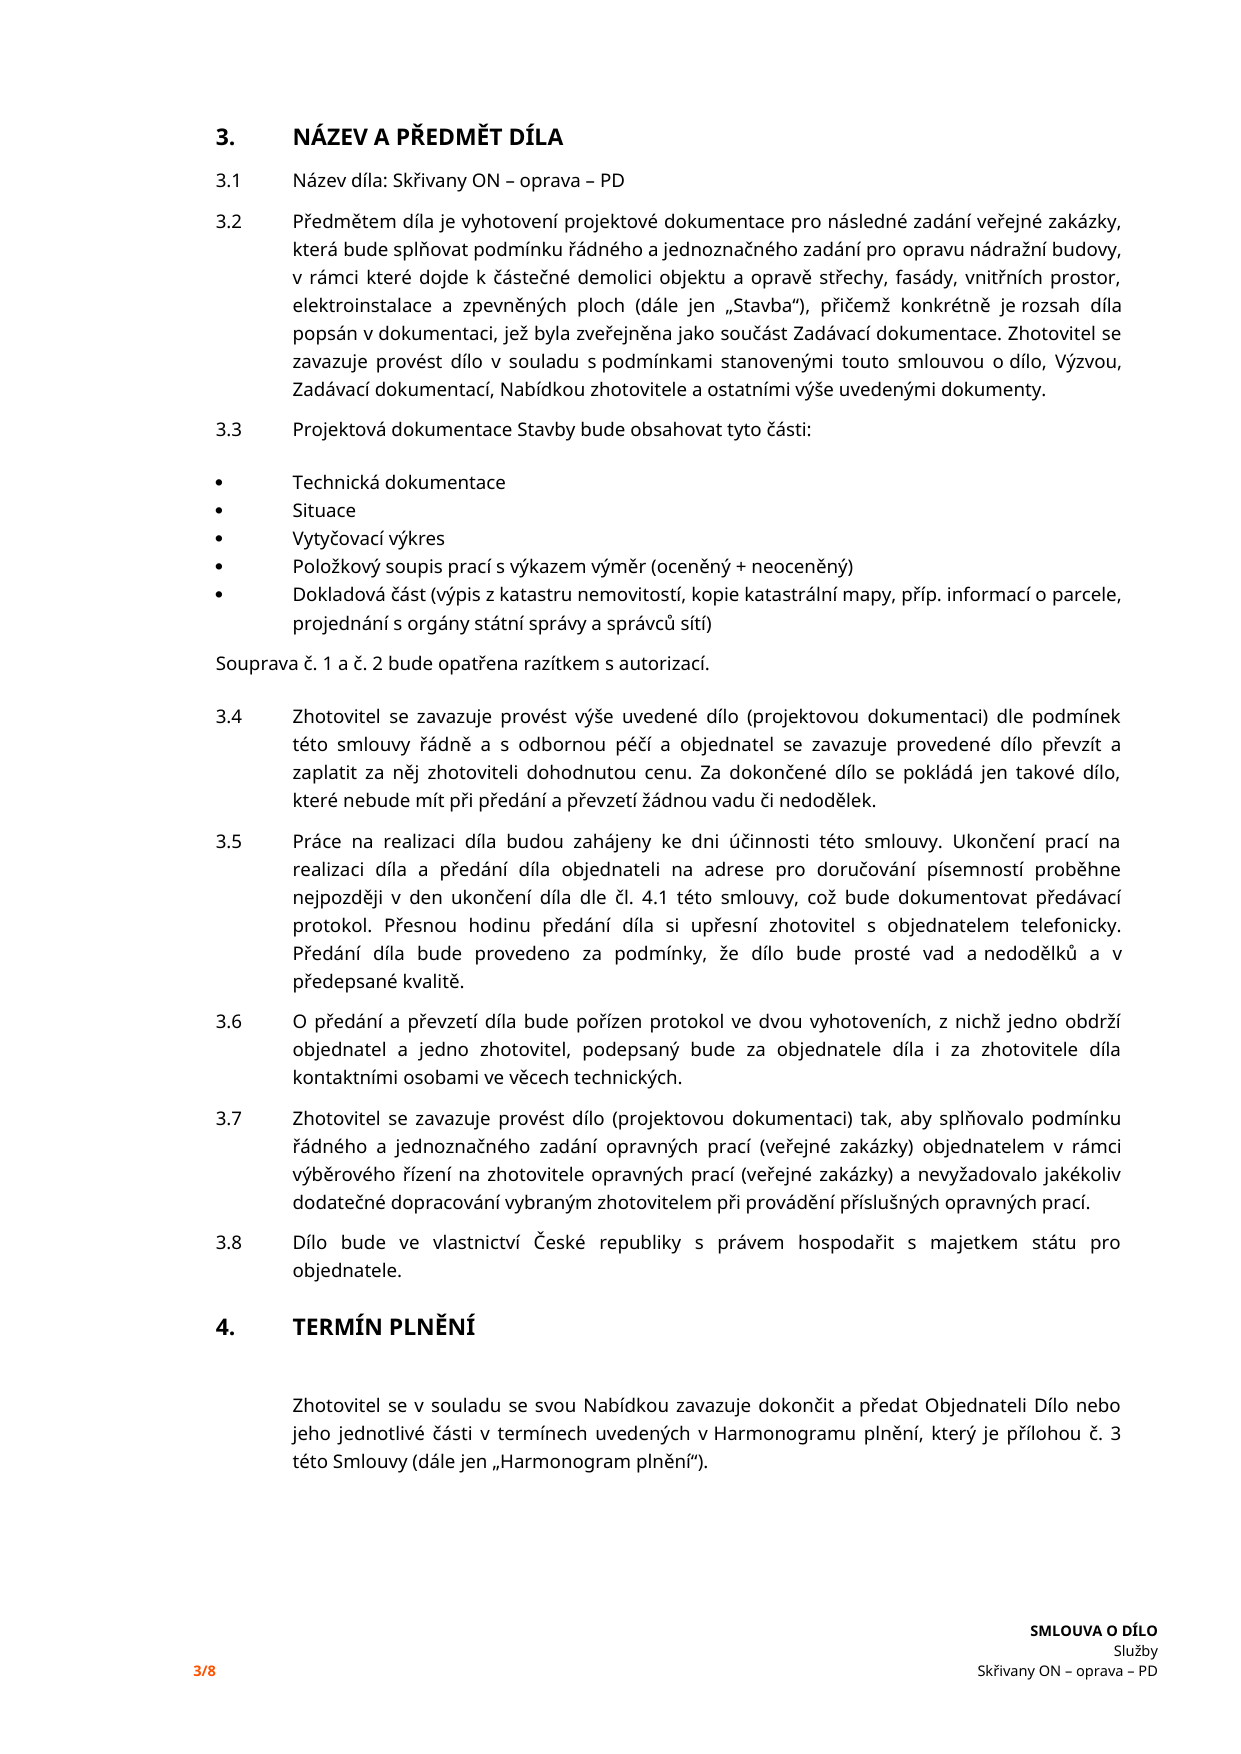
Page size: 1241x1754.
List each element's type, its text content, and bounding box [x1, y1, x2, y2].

text Název díla: Skřivany ON – oprava – PD [216, 167, 1122, 193]
list Vytyčovací výkres [216, 526, 1122, 551]
text TERMÍN PLNĚNÍ [216, 1311, 1122, 1342]
text Zhotovitel se zavazuje provést výše uvedené dílo (projektovou dokumentaci) dle podmínek této smlouvy řádně a s odbornou péčí a objednatel se zavazuje provedené dílo převzít a zaplatit za něj zhotoviteli dohodnutou cenu. Za dokončené dílo se pokládá jen takové dílo, které nebude mít při předání a převzetí žádnou vadu či nedodělek. [216, 703, 1122, 813]
list Zhotovitel se v souladu se svou Nabídkou zavazuje dokončit a předat Objednateli Dílo nebo jeho jednotlivé části v termínech uvedených v Harmonogramu plnění, který je přílohou č. 3 této Smlouvy (dále jen „Harmonogram plnění“). [292, 1392, 1122, 1473]
list Situace [216, 498, 1122, 523]
text Projektová dokumentace Stavby bude obsahovat tyto části: [216, 417, 1122, 442]
text Předmětem díla je vyhotovení projektové dokumentace pro následné zadání veřejné zakázky, která bude splňovat podmínku řádného a jednoznačného zadání pro opravu nádražní budovy, v rámci které dojde k částečné demolici objektu a opravě střechy, fasády, vnitřních prostor, elektroinstalace a zpevněných ploch (dále jen „Stavba“), přičemž konkrétně je rozsah díla popsán v dokumentaci, jež byla zveřejněna jako součást Zadávací dokumentace. Zhotovitel se zavazuje provést dílo v souladu s podmínkami stanovenými touto smlouvou o dílo, Výzvou, Zadávací dokumentací, Nabídkou zhotovitele a ostatními výše uvedenými dokumenty. [216, 208, 1122, 402]
text Práce na realizaci díla budou zahájeny ke dni účinnosti této smlouvy. Ukončení prací na realizaci díla a předání díla objednateli na adrese pro doručování písemností proběhne nejpozději v den ukončení díla dle čl. 4.1 této smlouvy, což bude dokumentovat předávací protokol. Přesnou hodinu předání díla si upřesní zhotovitel s objednatelem telefonicky. Předání díla bude provedeno za podmínky, že dílo bude prosté vad a nedodělků a v předepsané kvalitě. [216, 828, 1122, 993]
list Technická dokumentace [216, 470, 1122, 495]
text O předání a převzetí díla bude pořízen protokol ve dvou vyhotoveních, z nichž jedno obdrží objednatel a jedno zhotovitel, podepsaný bude za objednatele díla i za zhotovitele díla kontaktními osobami ve věcech technických. [216, 1008, 1122, 1090]
text Souprava č. 1 a č. 2 bude opatřena razítkem s autorizací. [216, 650, 1122, 676]
text Název a předmět díla [216, 121, 1122, 152]
list Položkový soupis prací s výkazem výměr (oceněný + neoceněný) [216, 554, 1122, 579]
text Zhotovitel se zavazuje provést dílo (projektovou dokumentaci) tak, aby splňovalo podmínku řádného a jednoznačného zadání opravných prací (veřejné zakázky) objednatelem v rámci výběrového řízení na zhotovitele opravných prací (veřejné zakázky) a nevyžadovalo jakékoliv dodatečné dopracování vybraným zhotovitelem při provádění příslušných opravných prací. [216, 1105, 1122, 1215]
text Dílo bude ve vlastnictví České republiky s právem hospodařit s majetkem státu pro objednatele. [216, 1230, 1122, 1283]
list Dokladová část (výpis z katastru nemovitostí, kopie katastrální mapy, příp. informací o parcele, projednání s orgány státní správy a správců sítí) [216, 582, 1122, 635]
